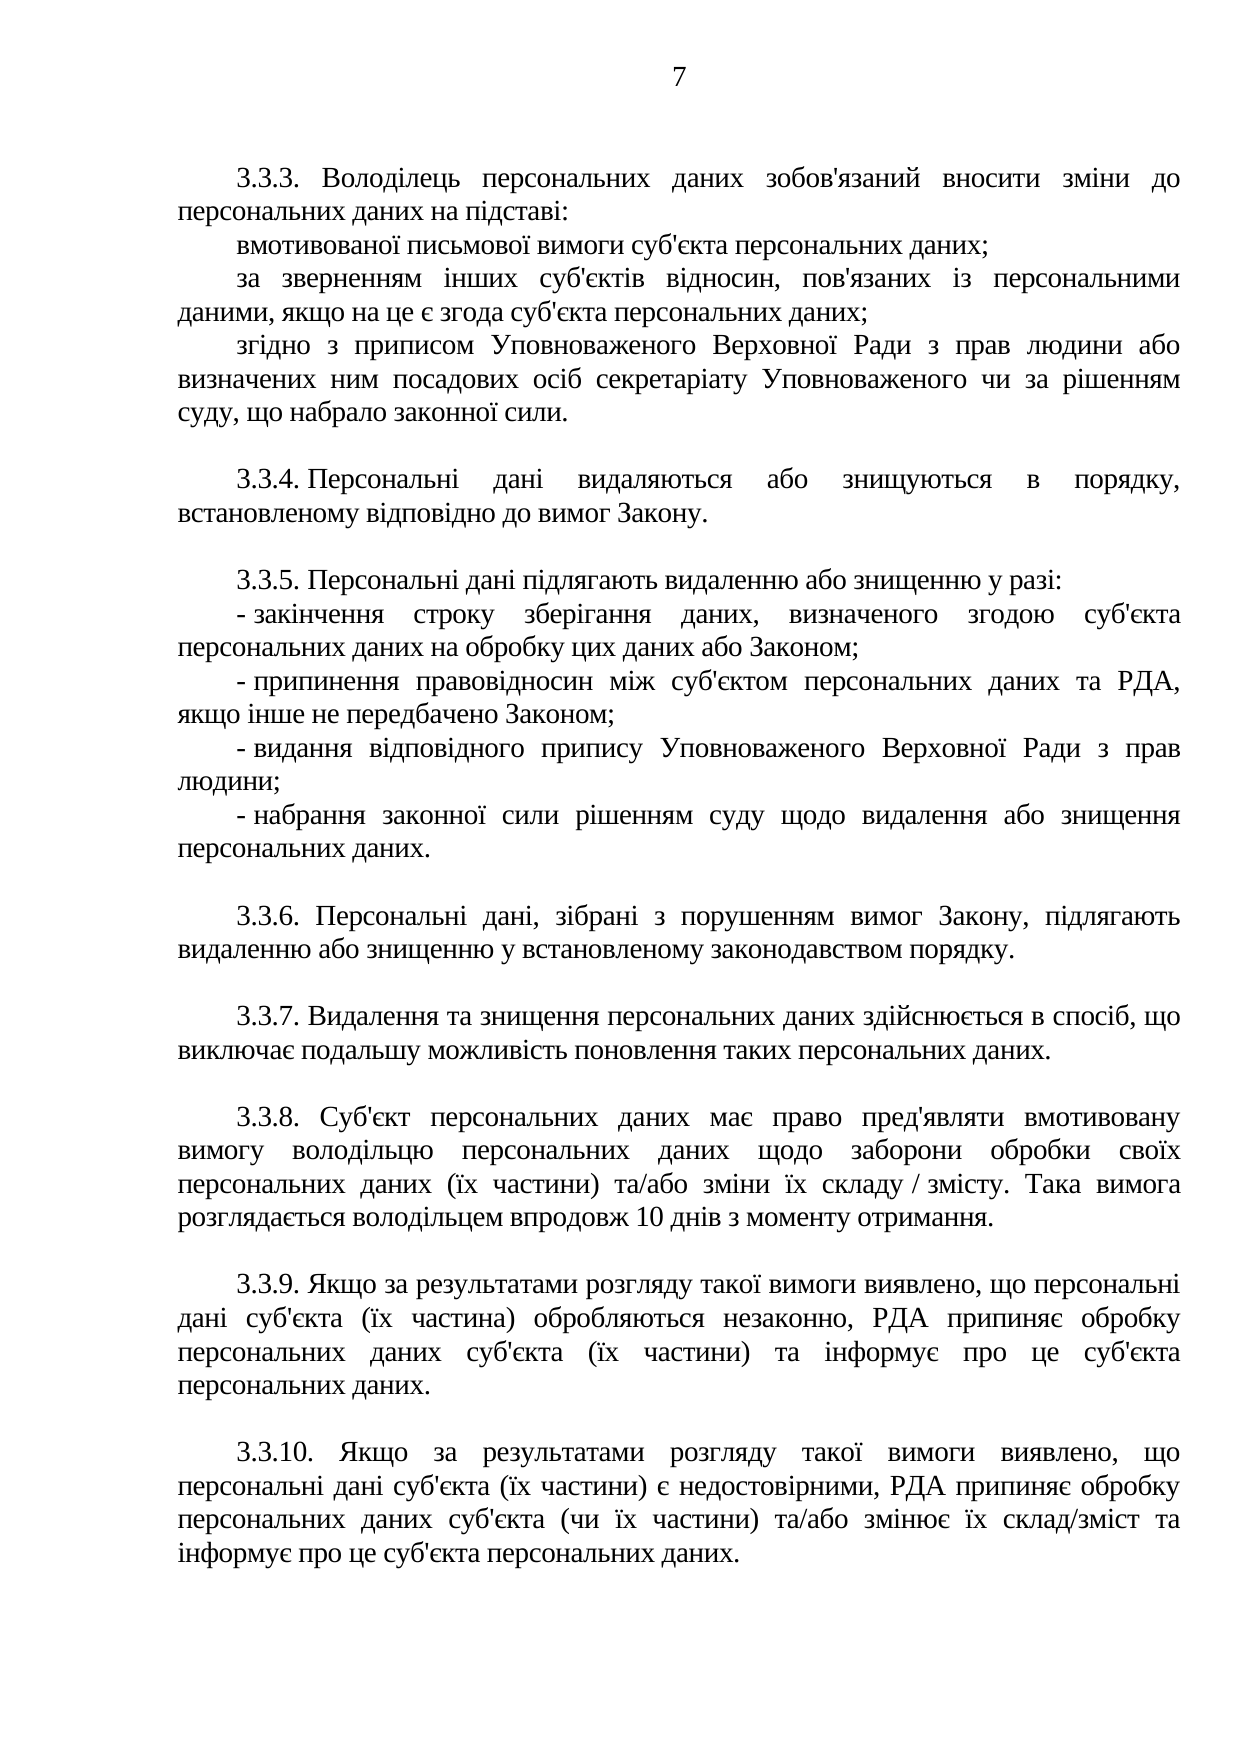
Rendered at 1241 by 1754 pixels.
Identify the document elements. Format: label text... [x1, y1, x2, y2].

text вмотивованої письмової вимоги суб'єкта персональних даних; [177, 227, 1181, 260]
text згідно з приписом Уповноваженого Верховної Ради з прав людини або визначених ним посадових осіб секретаріату Уповноваженого чи за рішенням суду, що набрало законної сили. [177, 327, 1181, 428]
text 3.3.6. Персональні дані, зібрані з порушенням вимог Закону, підлягають видаленню або знищенню у встановленому законодавством порядку. [177, 898, 1181, 965]
text 3.3.5. Персональні дані підлягають видаленню або знищенню у разі: [177, 562, 1181, 596]
text 3.3.3. Володілець персональних даних зобов'язаний вносити зміни до персональних даних на підставі: [177, 160, 1181, 227]
text 3.3.10. Якщо за результатами розгляду такої вимоги виявлено, що персональні дані суб'єкта (їх частини) є недостовірними, РДА припиняє обробку персональних даних суб'єкта (чи їх частини) та/або змінює їх склад/зміст та інформує про це суб'єкта персональних даних. [177, 1434, 1181, 1568]
text 3.3.8. Суб'єкт персональних даних має право пред'являти вмотивовану вимогу володільцю персональних даних щодо заборони обробки своїх персональних даних (їх частини) та/або зміни їх складу / змісту. Така вимога розглядається володільцем впродовж 10 днів з моменту отримання. [177, 1099, 1181, 1233]
text 3.3.4. Персональні дані видаляються або знищуються в порядку, встановленому відповідно до вимог Закону. [177, 462, 1181, 529]
text за зверненням інших суб'єктів відносин, пов'язаних із персональними даними, якщо на це є згода суб'єкта персональних даних; [177, 260, 1181, 327]
text - закінчення строку зберігання даних, визначеного згодою суб'єкта персональних даних на обробку цих даних або Законом; [177, 596, 1181, 663]
text 3.3.9. Якщо за результатами розгляду такої вимоги виявлено, що персональні дані суб'єкта (їх частина) обробляються незаконно, РДА припиняє обробку персональних даних суб'єкта (їх частини) та інформує про це суб'єкта персональних даних. [177, 1267, 1181, 1401]
text - припинення правовідносин між суб'єктом персональних даних та РДА, якщо інше не передбачено Законом; [177, 663, 1181, 730]
text - видання відповідного припису Уповноваженого Верховної Ради з прав людини; [177, 730, 1181, 797]
text - набрання законної сили рішенням суду щодо видалення або знищення персональних даних. [177, 797, 1181, 864]
text 3.3.7. Видалення та знищення персональних даних здійснюється в спосіб, що виключає подальшу можливість поновлення таких персональних даних. [177, 998, 1181, 1065]
